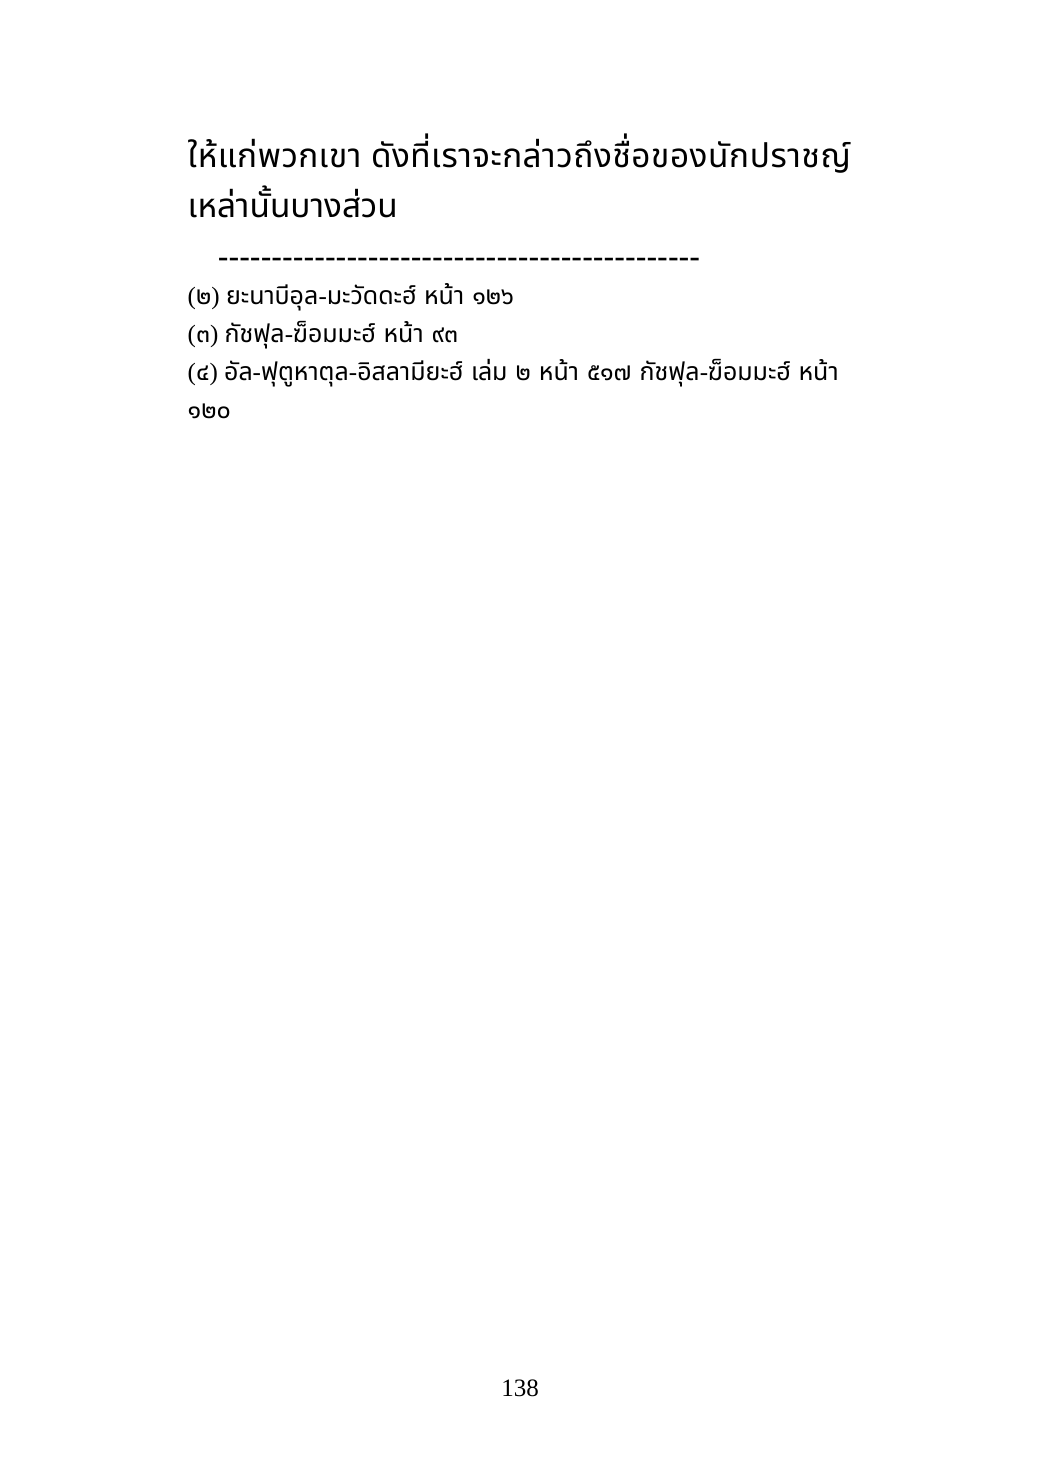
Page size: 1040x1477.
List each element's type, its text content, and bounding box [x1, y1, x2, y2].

text (๒) ยะนาบีอุล-มะวัดดะฮ์ หน้า ๑๒๖ [187, 278, 852, 316]
text --------------------------------------------- [187, 233, 852, 278]
text (๔) อัล-ฟุตูหาตุล-อิสลามียะฮ์ เล่ม ๒ หน้า ๕๑๗ กัชฟุล-ฆ็อมมะฮ์ หน้า ๑๒๐ [187, 354, 852, 429]
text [187, 132, 852, 233]
text (๓) กัชฟุล-ฆ็อมมะฮ์ หน้า ๙๓ [187, 316, 852, 354]
